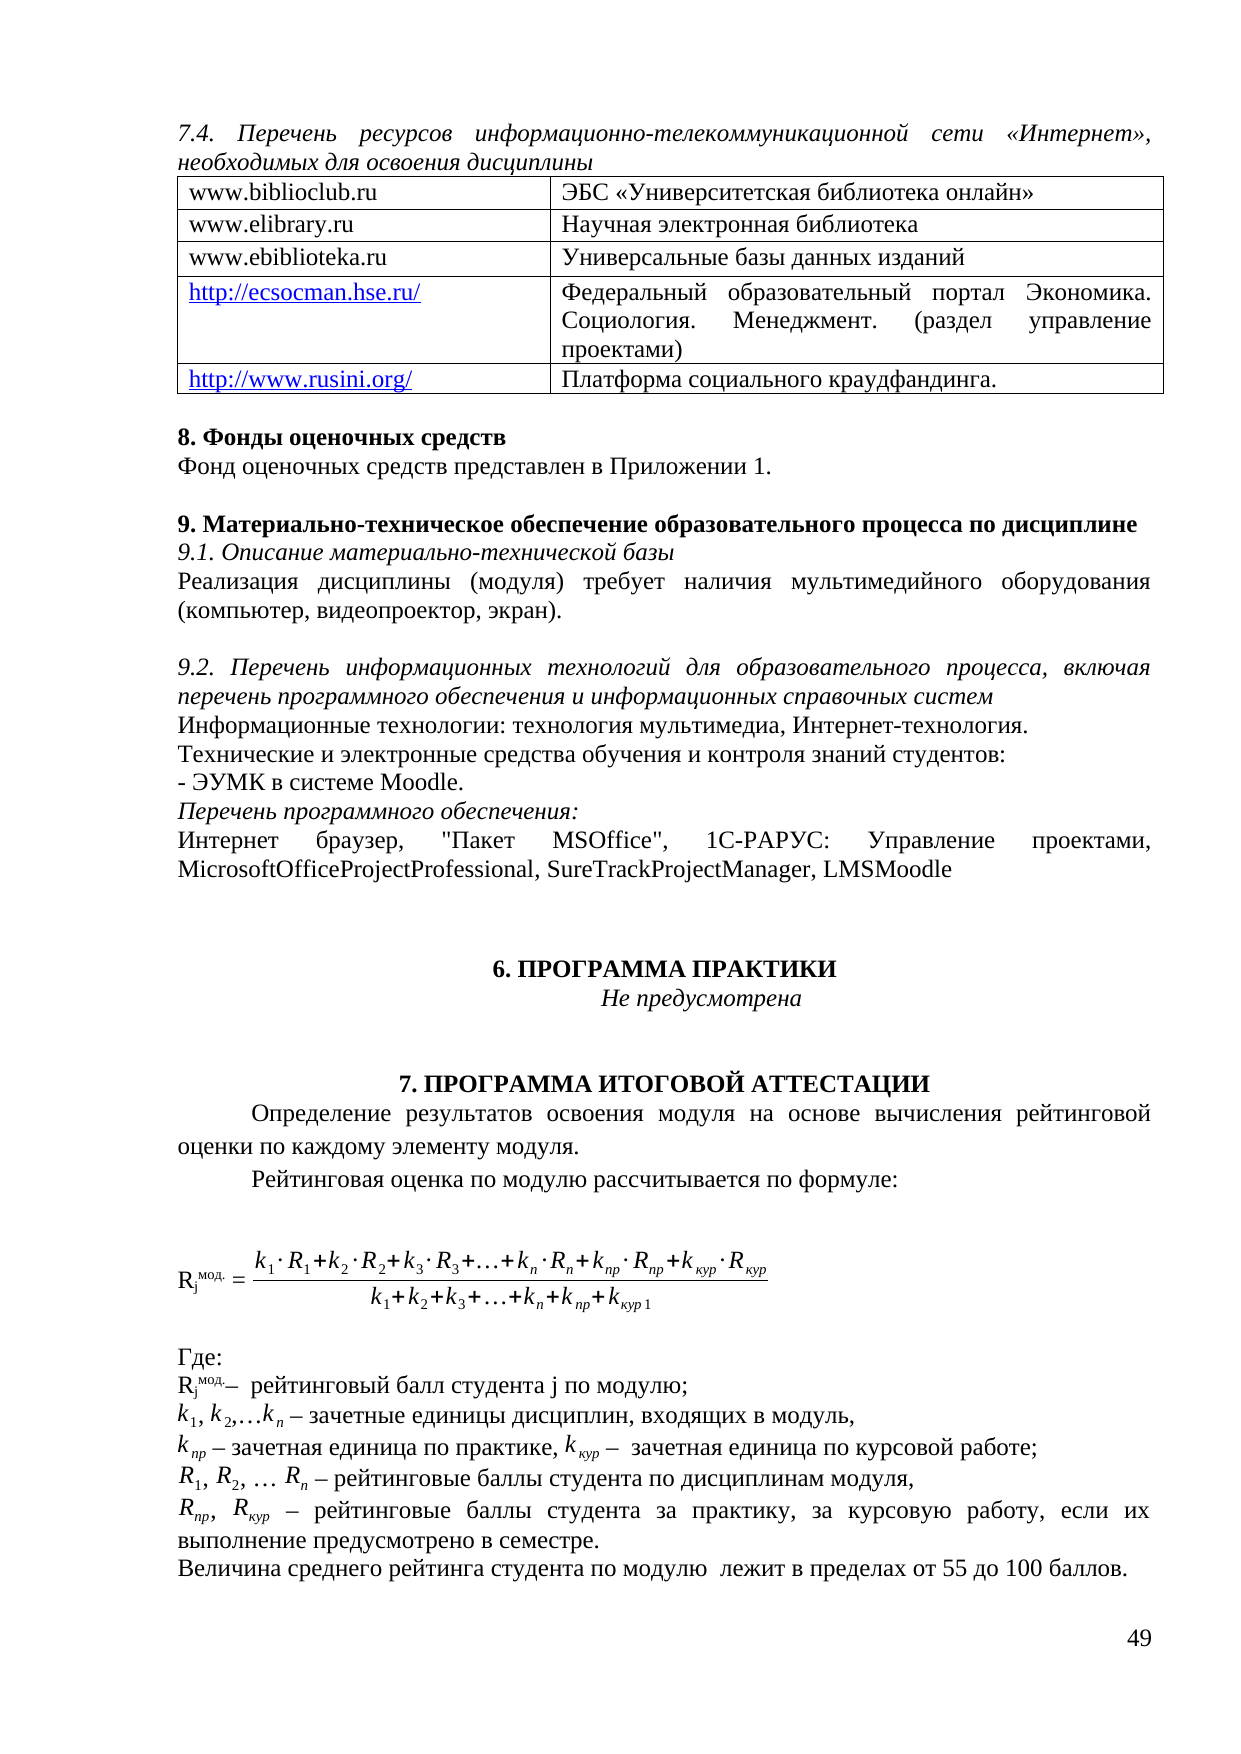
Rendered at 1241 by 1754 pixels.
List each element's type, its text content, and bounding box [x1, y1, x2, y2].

list Рейтинговая оценка по модулю рассчитывается по формуле: [177, 1164, 1152, 1193]
subtitle 7. ПРОГРАММА ИТОГОВОЙ АТТЕСТАЦИИ [177, 1069, 1152, 1098]
text Реализация дисциплины (модуля) требует наличия мультимедийного оборудования (компьютер, видеопроектор, экран). [177, 566, 1152, 624]
text Где: [177, 1342, 1152, 1371]
table_header ЭБС «Университетская библиотека онлайн» [551, 177, 1163, 208]
text Величина среднего рейтинга студента по модулю лежит в пределах от 55 до 100 баллов. [177, 1553, 1152, 1582]
text Технические и электронные средства обучения и контроля знаний студентов: [177, 739, 1152, 767]
list Определение результатов освоения модуля на основе вычисления рейтинговой оценки по каждому элементу модуля. [177, 1098, 1152, 1160]
text Фонд оценочных средств представлен в Приложении 1. [177, 451, 1152, 480]
text Интернет браузер, "Пакет MSOffice", 1С-РАРУС: Управление проектами, MicrosoftOfficeProjectProfessional, SureTrackProjectManager, LMSMoodle [177, 825, 1152, 882]
table_cell Федеральный образовательный портал Экономика. Социология. Менеджмент. (раздел управление проектами) [551, 277, 1163, 363]
text Перечень программного обеспечения: [177, 796, 1152, 825]
text , – рейтинговые баллы студента за практику, за курсовую работу, если их выполнение предусмотрено в семестре. [177, 1493, 1152, 1553]
text 7.4. Перечень ресурсов информационно-телекоммуникационной сети «Интернет», необходимых для освоения дисциплины [177, 118, 1152, 176]
text 9. Материально-техническое обеспечение образовательного процесса по дисциплине [177, 509, 1152, 537]
table_cell http://www.rusini.org/ [178, 364, 550, 393]
table_cell Универсальные базы данных изданий [551, 242, 1163, 276]
text , , … – рейтинговые баллы студента по дисциплинам модуля, [177, 1462, 1152, 1493]
text Информационные технологии: технология мультимедиа, Интернет-технология. [177, 710, 1152, 739]
text – зачетная единица по практике, – зачетная единица по курсовой работе; [177, 1431, 1152, 1462]
table_cell Научная электронная библиотека [551, 210, 1163, 241]
table_cell www.ebiblioteka.ru [178, 242, 550, 276]
subtitle 6. ПРОГРАММА ПРАКТИКИ [177, 954, 1152, 983]
text - ЭУМК в системе Moodle. [177, 767, 1152, 796]
table_cell http://ecsocman.hse.ru/ [178, 277, 550, 363]
table_header www.biblioclub.ru [178, 177, 550, 208]
text 9.2. Перечень информационных технологий для образовательного процесса, включая перечень программного обеспечения и информационных справочных систем [177, 652, 1152, 710]
text Не предусмотрена [177, 983, 1152, 1012]
table_cell www.elibrary.ru [178, 210, 550, 241]
text , ,… – зачетные единицы дисциплин, входящих в модуль, [177, 1399, 1152, 1431]
text Rjмод.– рейтинговый балл студента j по модулю; [177, 1371, 1152, 1399]
text 9.1. Описание материально-технической базы [177, 537, 1152, 566]
text 8. Фонды оценочных средств [177, 422, 1152, 451]
text Rjмод. = [177, 1247, 1152, 1313]
table_cell Платформа социального краудфандинга. [551, 364, 1163, 393]
